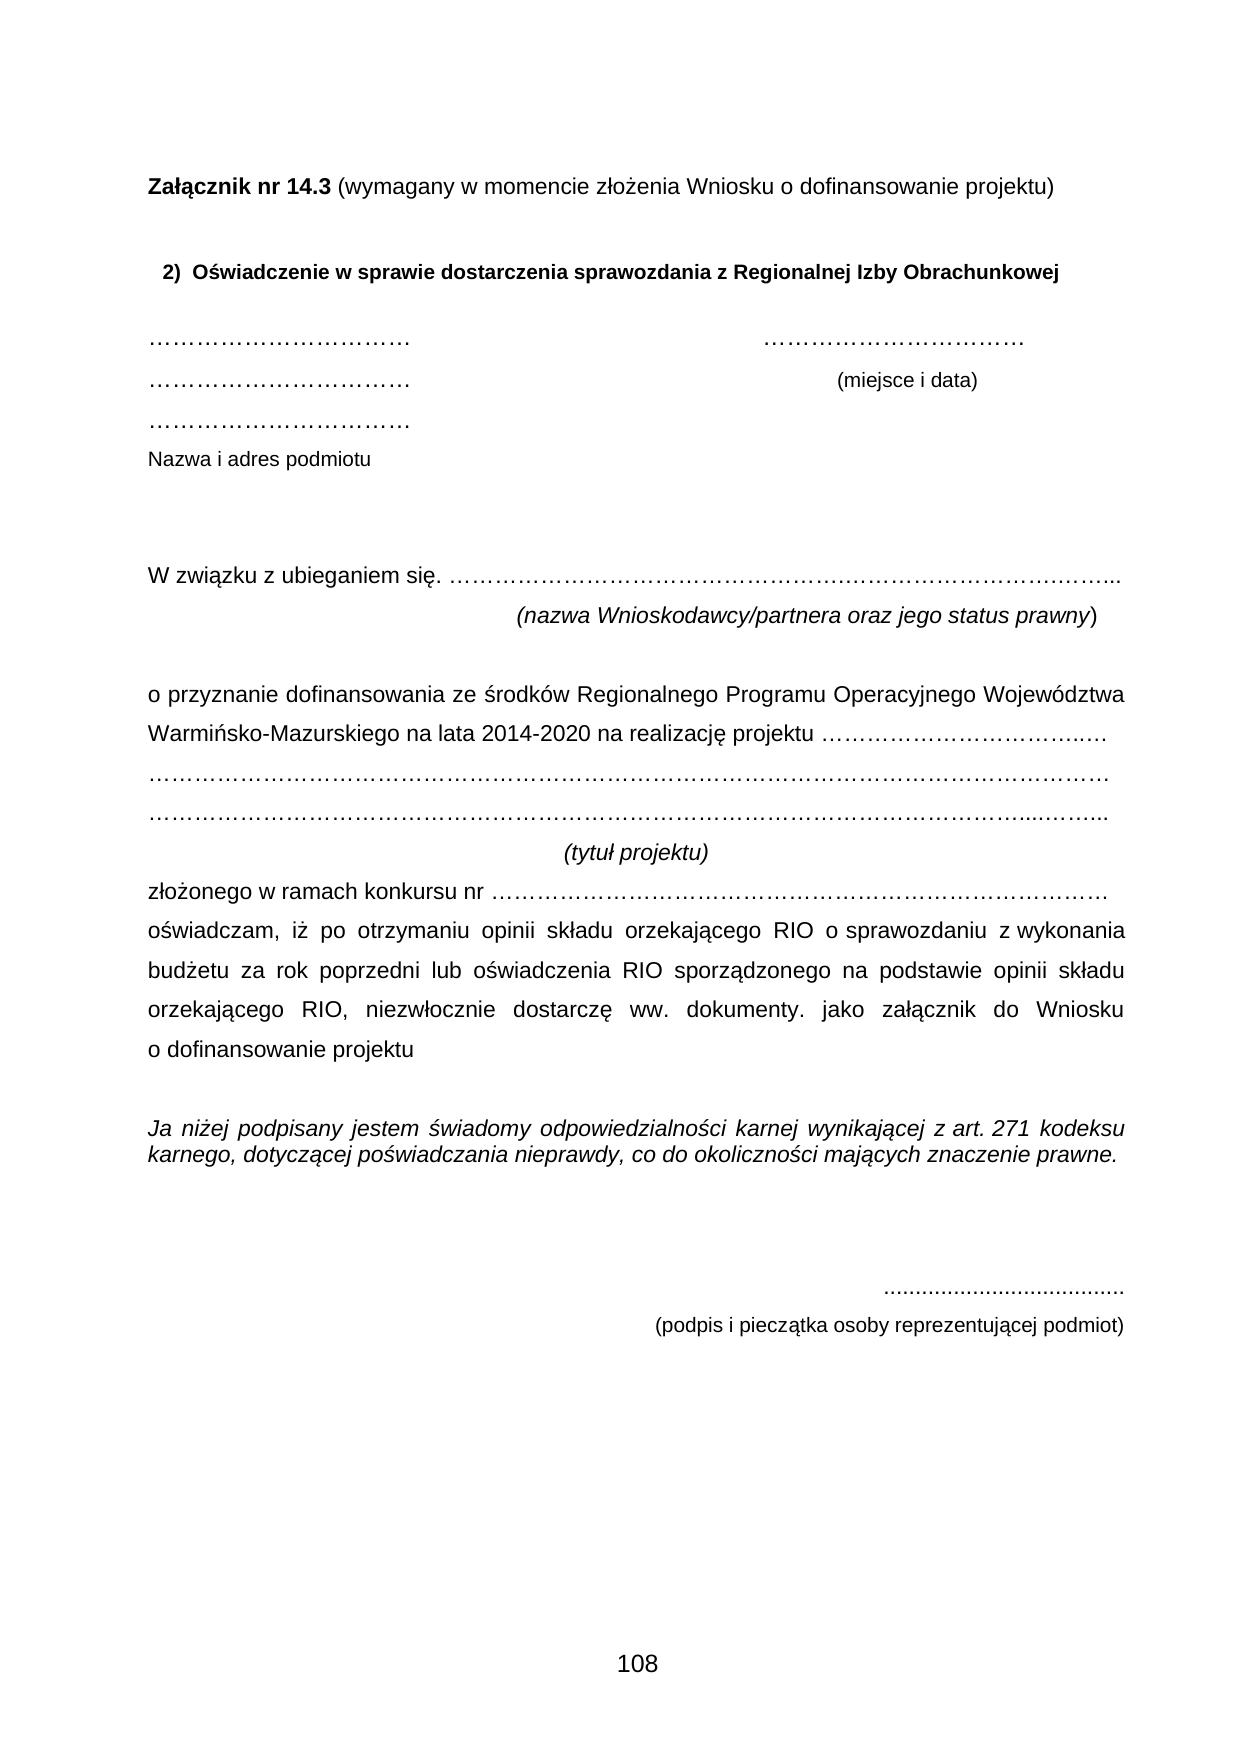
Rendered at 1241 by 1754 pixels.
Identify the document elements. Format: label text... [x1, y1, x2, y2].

text ...................................... [148, 1273, 1125, 1299]
text (podpis i pieczątka osoby reprezentującej podmiot) [443, 1312, 1125, 1336]
text ……………………………………………………………………………………………………………………………………………………………………………………………………………………....……... [148, 759, 1125, 825]
text Ja niżej podpisany jestem świadomy odpowiedzialności karnej wynikającej z art. 271 kodeksu karnego, dotyczącej poświadczania nieprawdy, co do okoliczności mających znaczenie prawne. [148, 1115, 1125, 1168]
text …………………………… …………………………… [148, 323, 1125, 351]
text W związku z ubieganiem się. …………………………………………….……………………….……... [148, 562, 1125, 588]
list Oświadczenie w sprawie dostarczenia sprawozdania z Regionalnej Izby Obrachunkowej [162, 260, 1125, 284]
subtitle Załącznik nr 14.3 (wymagany w momencie złożenia Wniosku o dofinansowanie projektu) [148, 173, 1125, 199]
text Nazwa i adres podmiotu [148, 447, 1125, 471]
text złożonego w ramach konkursu nr ……………………………………………………………………… [148, 878, 1125, 904]
text (tytuł projektu) [148, 838, 1125, 865]
text oświadczam, iż po otrzymaniu opinii składu orzekającego RIO o sprawozdaniu z wykonania budżetu za rok poprzedni lub oświadczenia RIO sporządzonego na podstawie opinii składu orzekającego RIO, niezwłocznie dostarczę ww. dokumenty. jako załącznik do Wniosku o dofinansowanie projektu [148, 917, 1125, 1062]
text o przyznanie dofinansowania ze środków Regionalnego Programu Operacyjnego Województwa Warmińsko-Mazurskiego na lata 2014-2020 na realizację projektu ……………………………..… [148, 681, 1125, 746]
text (nazwa Wnioskodawcy/partnera oraz jego status prawny) [443, 602, 1125, 628]
text …………………………… [148, 406, 1125, 433]
text …………………………… (miejsce i data) [148, 364, 1125, 392]
